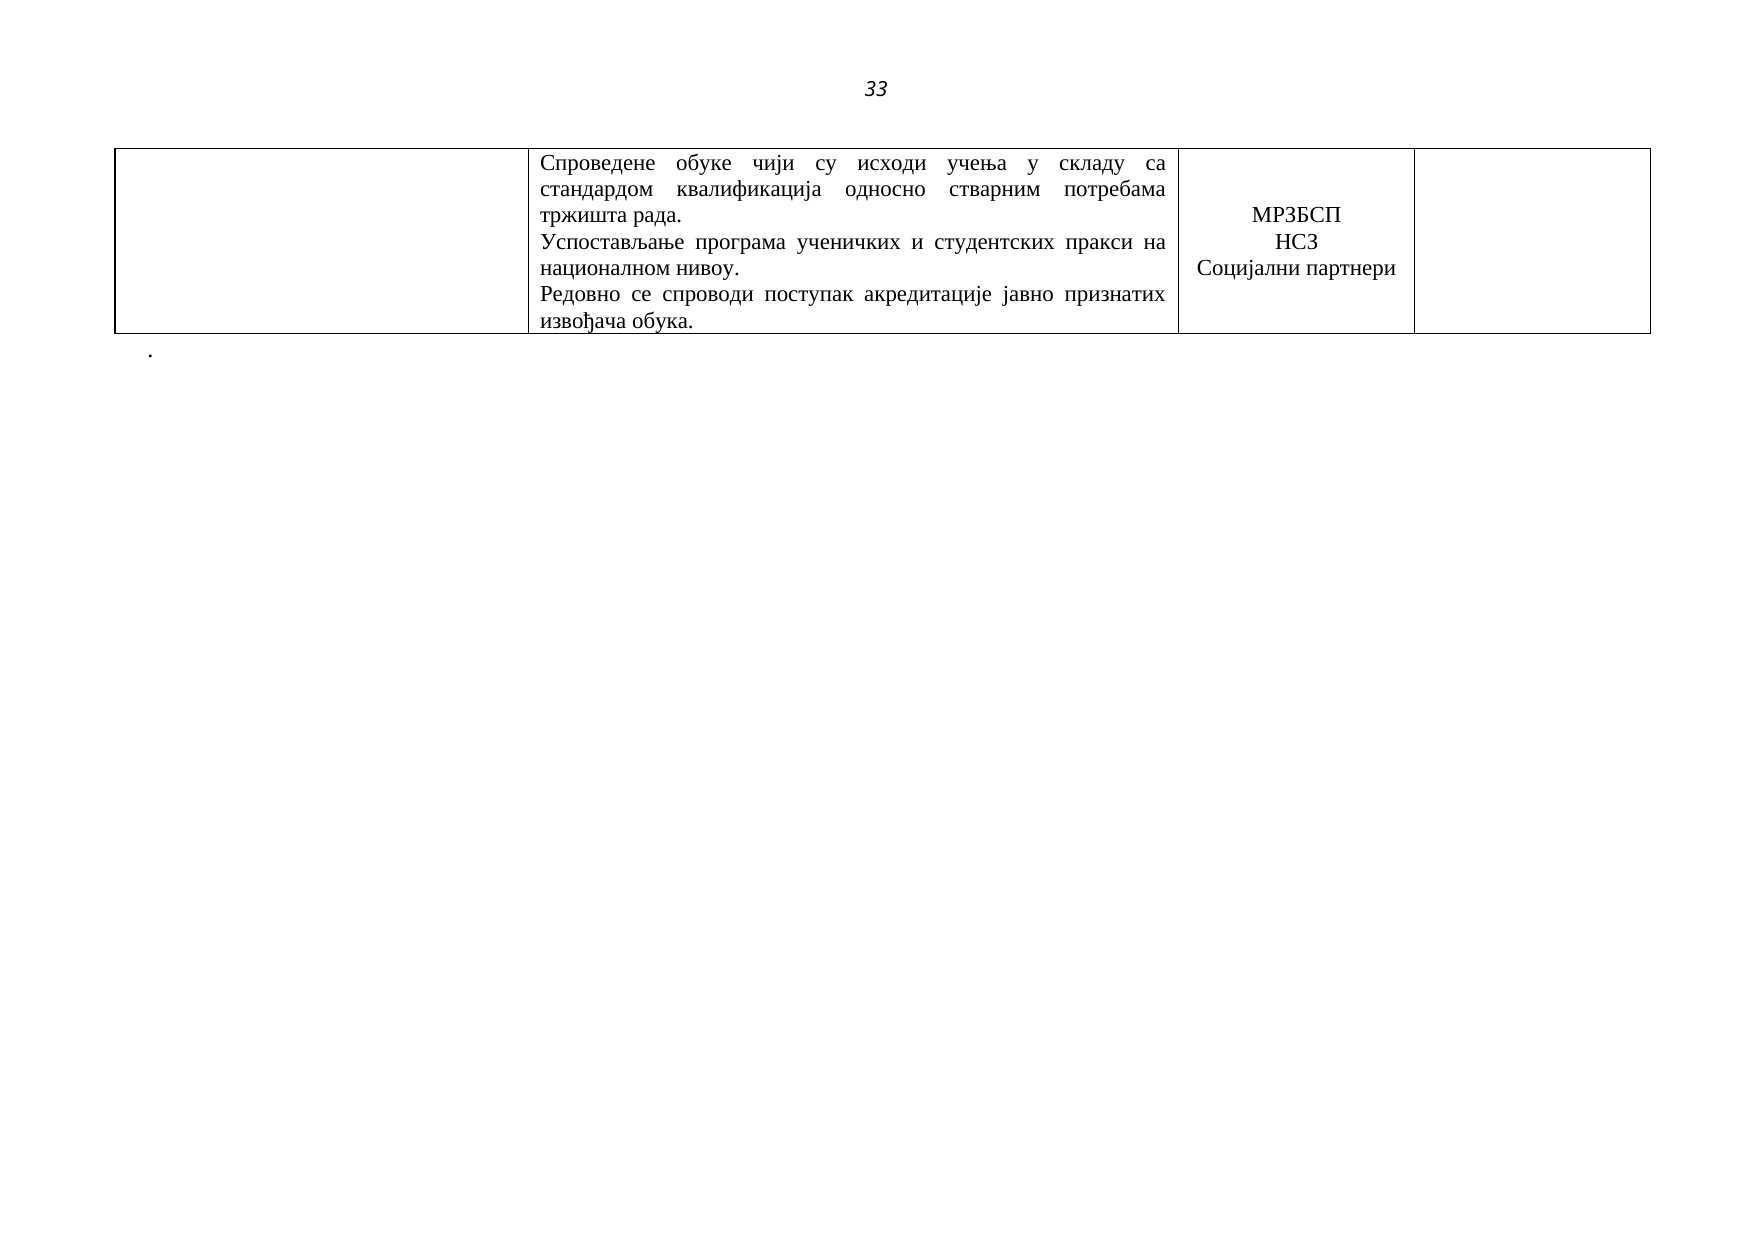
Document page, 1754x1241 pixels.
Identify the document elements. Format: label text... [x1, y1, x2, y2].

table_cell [529, 149, 1178, 333]
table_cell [1415, 149, 1650, 333]
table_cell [1179, 149, 1414, 333]
text . [148, 334, 1606, 363]
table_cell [116, 149, 528, 333]
